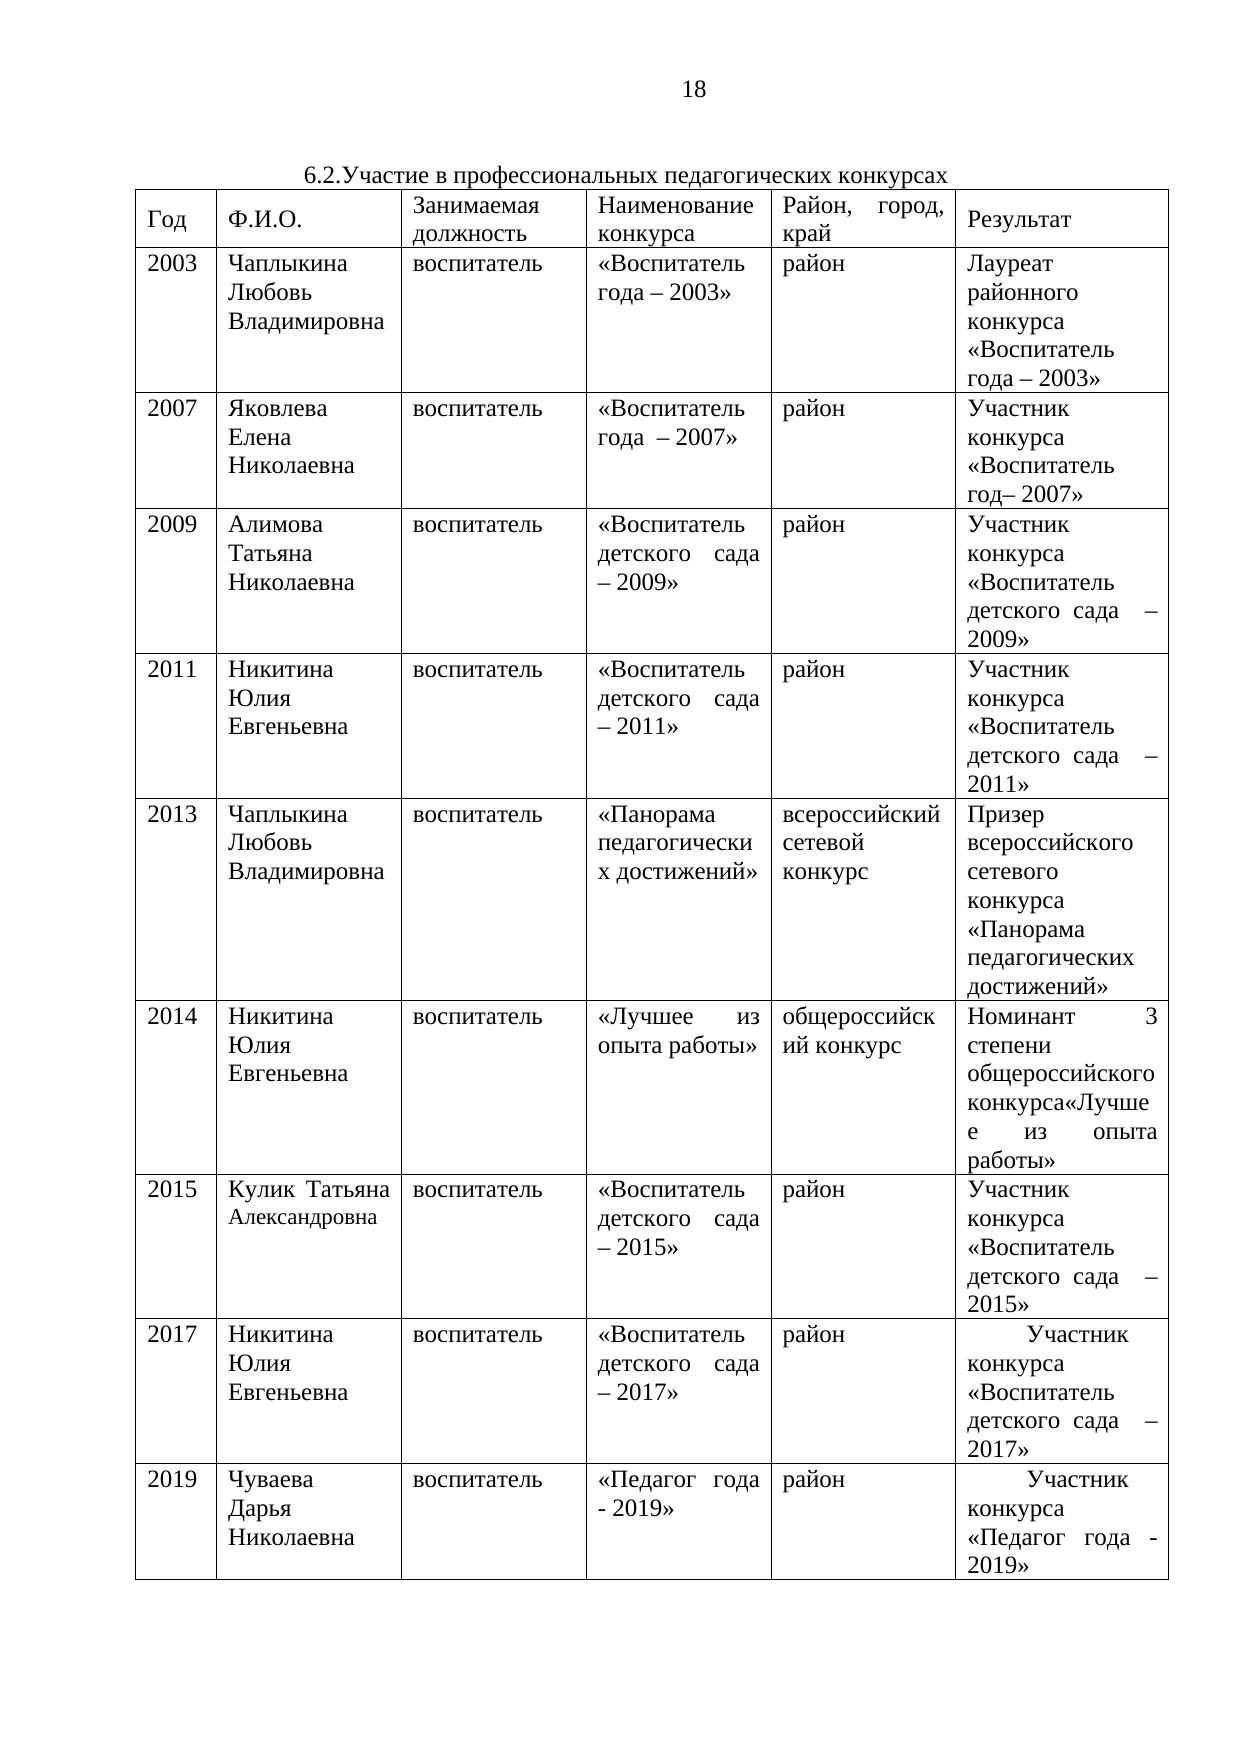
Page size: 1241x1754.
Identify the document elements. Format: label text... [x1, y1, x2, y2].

table_header Район, город, край [772, 190, 955, 247]
table_cell «Воспитатель детского сада – 2011» [587, 654, 771, 798]
table_cell район [772, 654, 955, 798]
table_cell воспитатель [402, 393, 586, 508]
table_cell Кулик Татьяна Александровна [217, 1175, 401, 1318]
table_cell воспитатель [402, 654, 586, 798]
table_cell общероссийский конкурс [772, 1001, 955, 1173]
table_cell Никитина Юлия Евгеньевна [217, 1001, 401, 1173]
table_cell Участник конкурса «Воспитатель детского сада – 2017» [956, 1319, 1168, 1463]
table_cell Чуваева Дарья Николаевна [217, 1464, 401, 1579]
table_cell воспитатель [402, 1464, 586, 1579]
table_header Наименование конкурса [587, 190, 771, 247]
table_cell Номинант 3 степени общероссийского конкурса«Лучшее из опыта работы» [956, 1001, 1168, 1173]
table_cell район [772, 248, 955, 392]
table_cell район [772, 1175, 955, 1318]
table_cell район [772, 393, 955, 508]
table_header Результат [956, 190, 1168, 247]
table_cell «Воспитатель детского сада – 2009» [587, 509, 771, 653]
table_cell Никитина Юлия Евгеньевна [217, 1319, 401, 1463]
table_cell 2019 [136, 1464, 216, 1579]
table_cell район [772, 1464, 955, 1579]
table_cell воспитатель [402, 1001, 586, 1173]
table_cell 2014 [136, 1001, 216, 1173]
table_cell 2017 [136, 1319, 216, 1463]
table_cell Участник конкурса «Воспитатель детского сада – 2015» [956, 1175, 1168, 1318]
table_cell воспитатель [402, 509, 586, 653]
table_cell воспитатель [402, 799, 586, 1000]
table_cell 2009 [136, 509, 216, 653]
table_cell «Воспитатель года – 2003» [587, 248, 771, 392]
table_cell «Воспитатель года – 2007» [587, 393, 771, 508]
table_cell Участник конкурса «Педагог года - 2019» [956, 1464, 1168, 1579]
table_cell «Воспитатель детского сада – 2017» [587, 1319, 771, 1463]
table_cell «Педагог года - 2019» [587, 1464, 771, 1579]
table_cell воспитатель [402, 248, 586, 392]
table_header Год [136, 190, 216, 247]
table_cell всероссийский сетевой конкурс [772, 799, 955, 1000]
table_cell воспитатель [402, 1175, 586, 1318]
table_cell Призер всероссийского сетевого конкурса «Панорама педагогических достижений» [956, 799, 1168, 1000]
table_cell 2013 [136, 799, 216, 1000]
table_cell 2003 [136, 248, 216, 392]
table_cell воспитатель [402, 1319, 586, 1463]
table_cell 2015 [136, 1175, 216, 1318]
table_cell Алимова Татьяна Николаевна [217, 509, 401, 653]
table_cell Никитина Юлия Евгеньевна [217, 654, 401, 798]
table_header Ф.И.О. [217, 190, 401, 247]
table_cell Участник конкурса «Воспитатель год– 2007» [956, 393, 1168, 508]
table_cell «Панорама педагогических достижений» [587, 799, 771, 1000]
table_cell Чаплыкина Любовь Владимировна [217, 248, 401, 392]
table_cell Чаплыкина Любовь Владимировна [217, 799, 401, 1000]
table_cell «Воспитатель детского сада – 2015» [587, 1175, 771, 1318]
table_cell район [772, 509, 955, 653]
table_cell Участник конкурса «Воспитатель детского сада – 2009» [956, 509, 1168, 653]
table_cell Яковлева Елена Николаевна [217, 393, 401, 508]
table_cell Участник конкурса «Воспитатель детского сада – 2011» [956, 654, 1168, 798]
table_cell «Лучшее из опыта работы» [587, 1001, 771, 1173]
table_cell район [772, 1319, 955, 1463]
table_cell Лауреат районного конкурса «Воспитатель года – 2003» [956, 248, 1168, 392]
text 6.2.Участие в профессиональных педагогических конкурсах [304, 160, 1152, 189]
table_cell 2007 [136, 393, 216, 508]
table_header Занимаемая должность [402, 190, 586, 247]
table_cell 2011 [136, 654, 216, 798]
